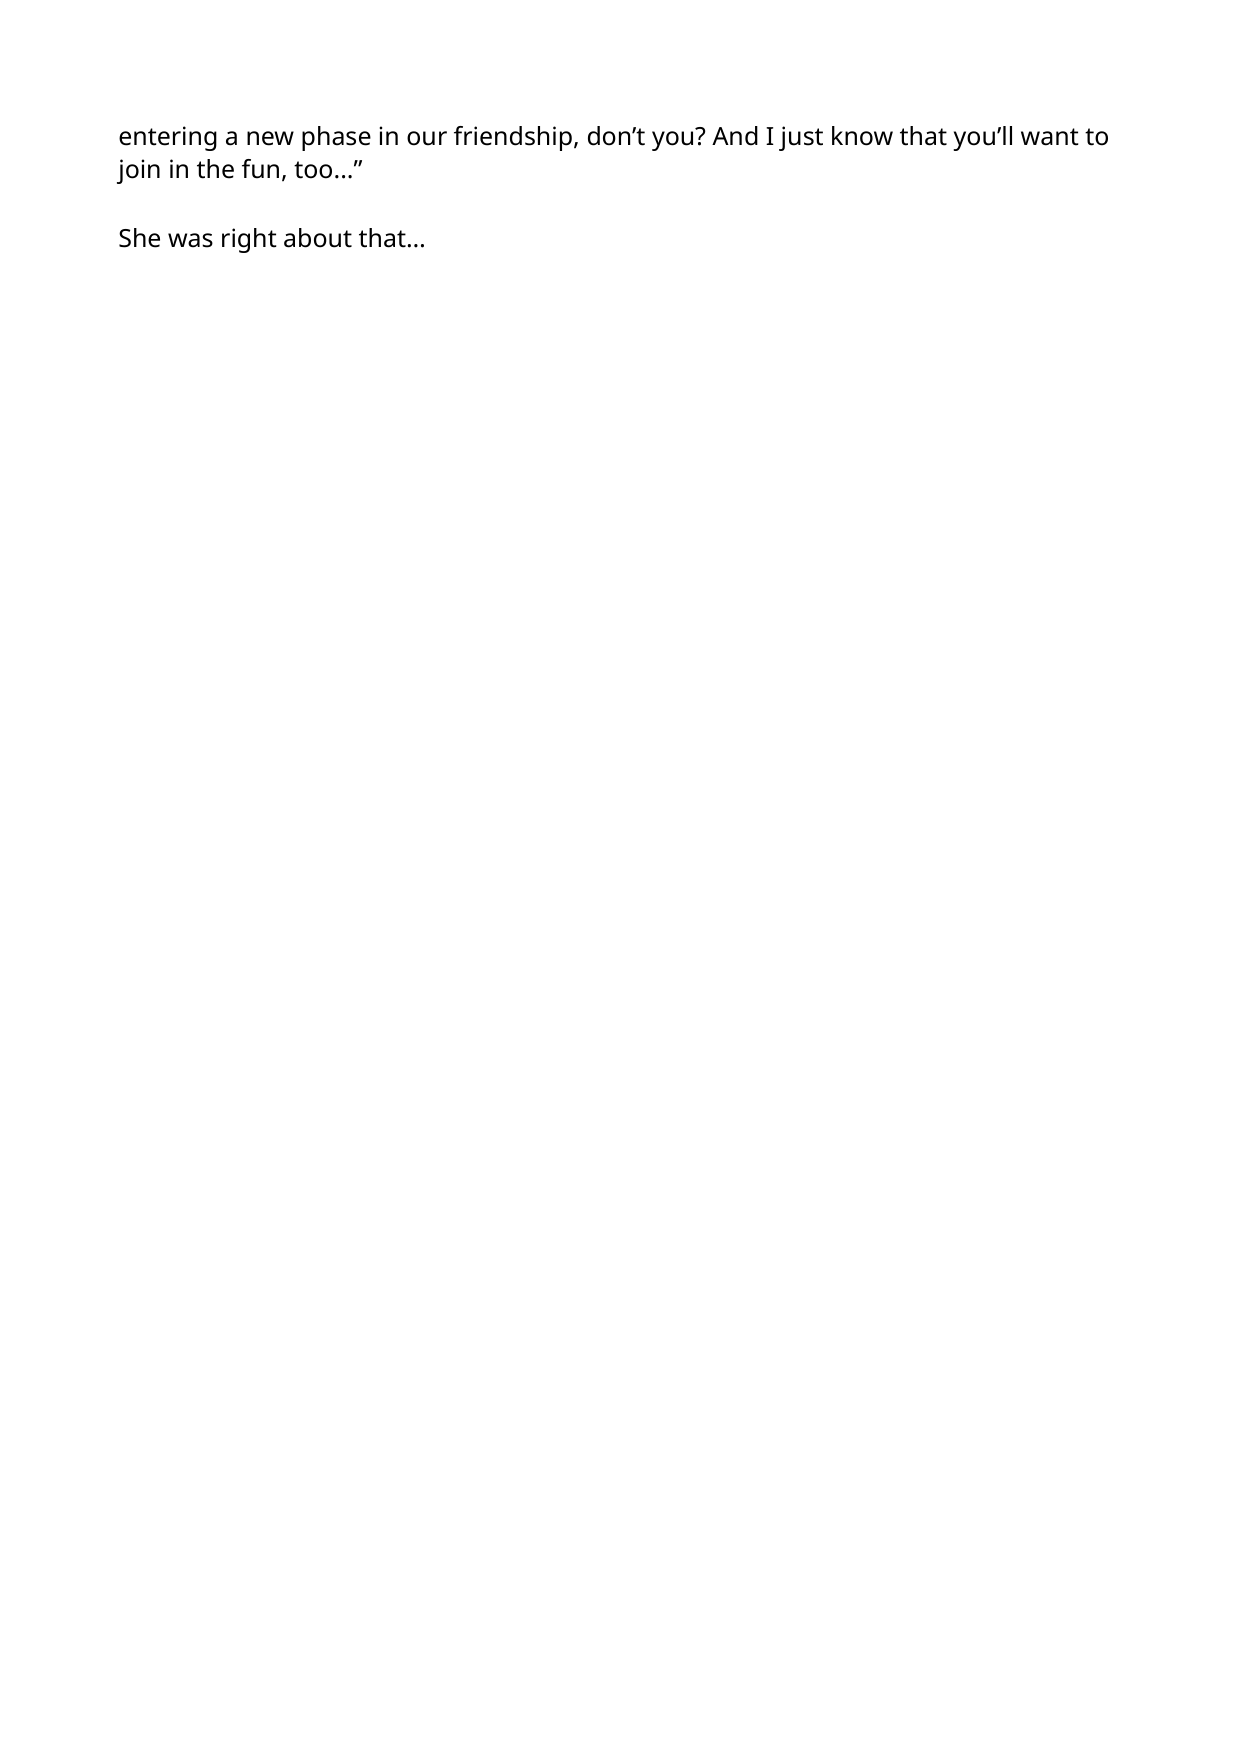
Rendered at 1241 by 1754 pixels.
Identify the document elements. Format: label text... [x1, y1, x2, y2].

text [118, 118, 1122, 186]
text She was right about that… [118, 220, 1122, 254]
